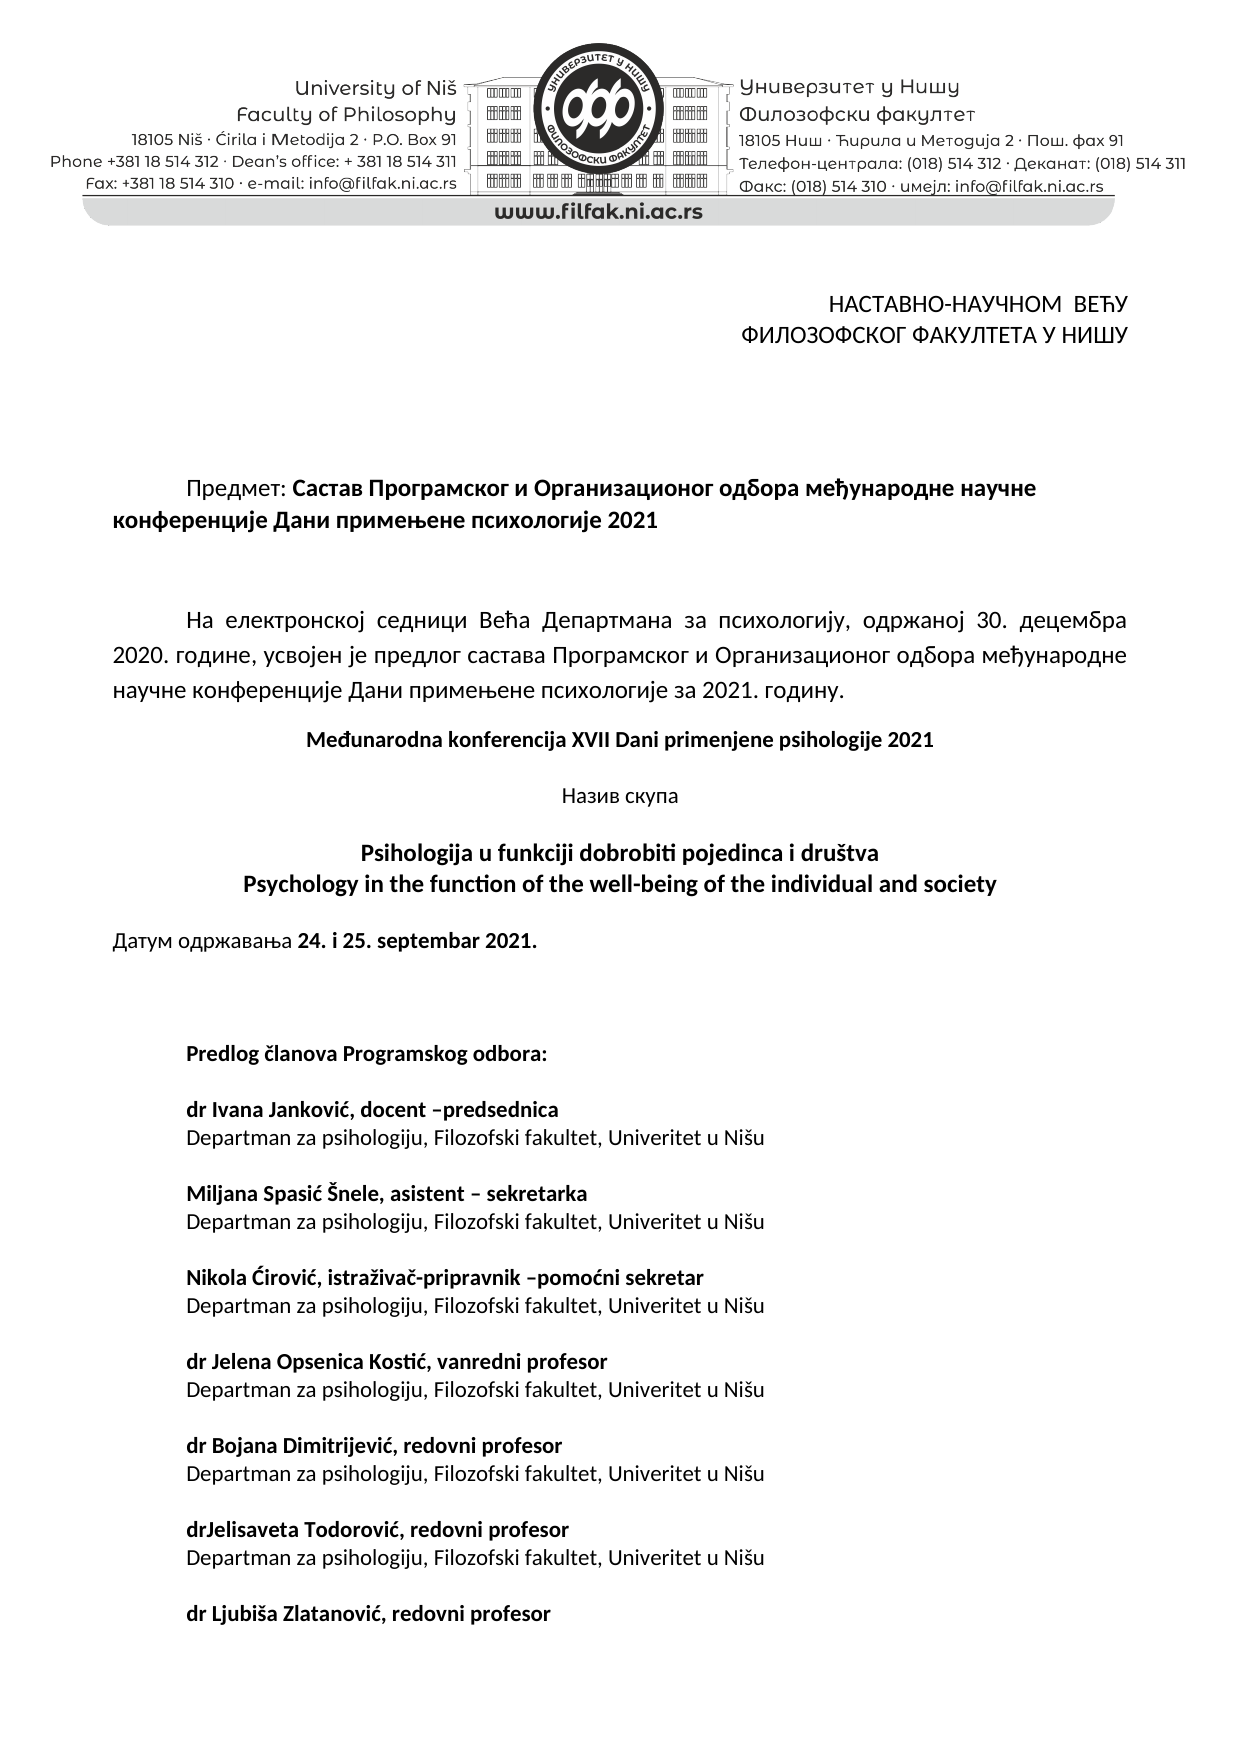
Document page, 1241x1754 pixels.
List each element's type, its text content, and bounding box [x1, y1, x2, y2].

text Psychology in the function of the well-being of the individual and society [112, 868, 1128, 899]
text НАСТАВНО-НАУЧНОМ ВЕЋУ [112, 289, 1128, 319]
text Međunarodna konferencija XVII Dani primenjene psihologije 2021 [112, 726, 1128, 753]
text Departman za psihologiju, Filozofski fakultet, Univeritet u Nišu [186, 1543, 1128, 1571]
text Датум одржавања 24. i 25. septembar 2021. [112, 927, 1128, 955]
text Назив скупа [112, 782, 1128, 809]
picture [29, 41, 1211, 227]
text dr Jelena Opsenica Kostić, vanredni profesor [186, 1347, 1128, 1375]
text Departman za psihologiju, Filozofski fakultet, Univeritet u Nišu [186, 1123, 1128, 1151]
text Predlog članova Programskog odbora: [186, 1039, 1128, 1067]
text Nikola Ćirović, istraživač-pripravnik –pomoćni sekretar [186, 1263, 1128, 1291]
text drJelisaveta Todorović, redovni profesor [186, 1515, 1128, 1543]
text Departman za psihologiju, Filozofski fakultet, Univeritet u Nišu [186, 1459, 1128, 1487]
text Departman za psihologiju, Filozofski fakultet, Univeritet u Nišu [186, 1375, 1128, 1403]
text dr Ivana Janković, docent –predsednica [186, 1095, 1128, 1123]
text Departman za psihologiju, Filozofski fakultet, Univeritet u Nišu [186, 1291, 1128, 1319]
text Предмет: Састав Програмског и Организационог одбора међународне научне конференције Дани примењене психологије 2021 [112, 472, 1128, 535]
text Miljana Spasić Šnele, asistent – sekretarka [186, 1179, 1128, 1207]
text Departman za psihologiju, Filozofski fakultet, Univeritet u Nišu [186, 1207, 1128, 1235]
text dr Bojana Dimitrijević, redovni profesor [186, 1431, 1128, 1459]
text Psihologija u funkciji dobrobiti pojedinca i društva [112, 838, 1128, 868]
text ФИЛОЗОФСКОГ ФАКУЛТЕТА У НИШУ [112, 319, 1128, 350]
text На електронској седници Већа Департмана за психологију, одржаној 30. децембра 2020. године, усвојен је предлог састава Програмског и Организационог одбора међународне научне конференције Дани примењене психологије за 2021. годину. [112, 604, 1128, 704]
text dr Ljubiša Zlatanović, redovni profesor [186, 1599, 1128, 1627]
